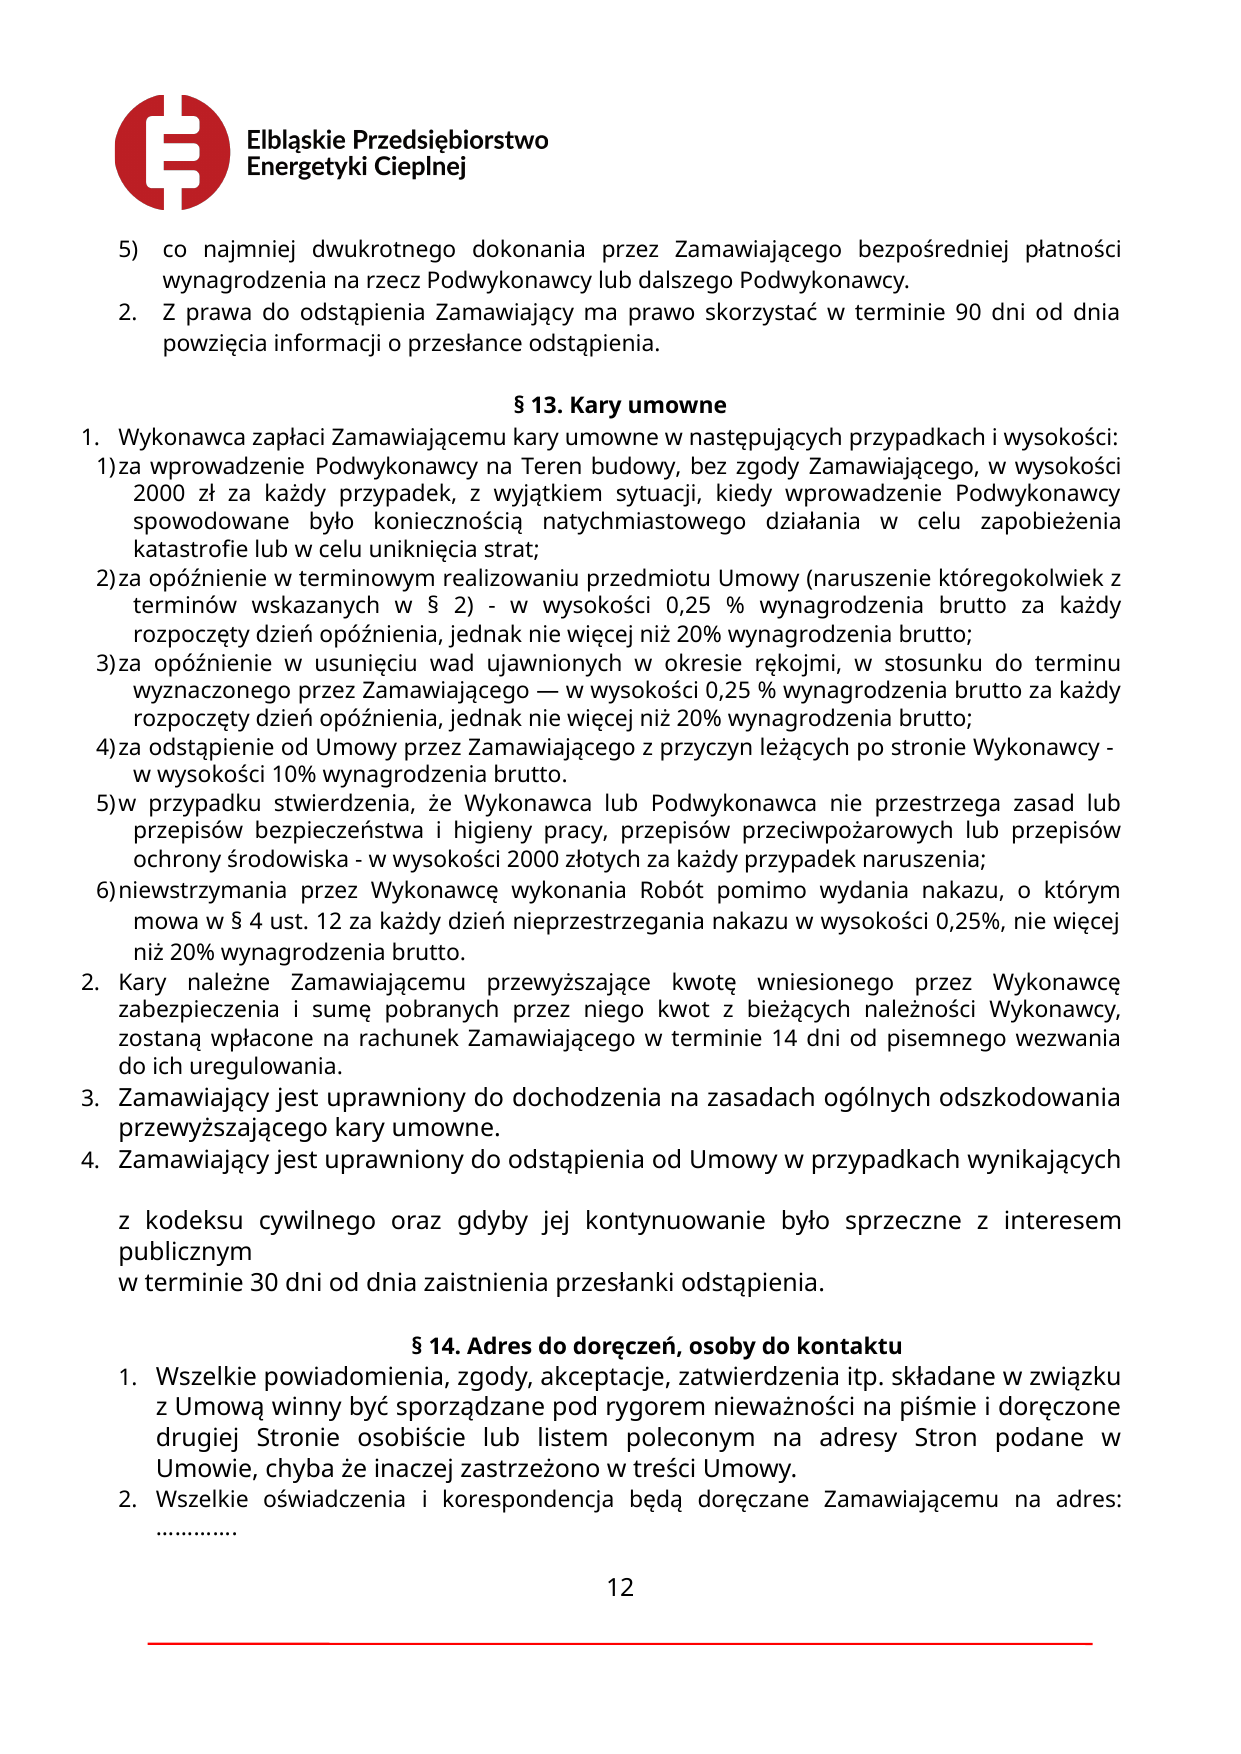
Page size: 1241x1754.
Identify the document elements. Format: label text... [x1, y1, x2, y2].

list Wykonawca zapłaci Zamawiającemu kary umowne w następujących przypadkach i wysokości: [81, 421, 1122, 452]
text 2. Z prawa do odstąpienia Zamawiający ma prawo skorzystać w terminie 90 dni od dnia powzięcia informacji o przesłance odstąpienia. [118, 296, 1122, 358]
list za odstąpienie od Umowy przez Zamawiającego z przyczyn leżących po stronie Wykonawcy - w wysokości 10% wynagrodzenia brutto. [96, 733, 1122, 789]
list Wszelkie oświadczenia i korespondencja będą doręczane Zamawiającemu na adres: …………. [118, 1485, 1122, 1542]
list niewstrzymania przez Wykonawcę wykonania Robót pomimo wydania nakazu, o którym mowa w § 4 ust. 12 za każdy dzień nieprzestrzegania nakazu w wysokości 0,25%, nie więcej niż 20% wynagrodzenia brutto. [96, 874, 1122, 967]
list za opóźnienie w usunięciu wad ujawnionych w okresie rękojmi, w stosunku do terminu wyznaczonego przez Zamawiającego — w wysokości 0,25 % wynagrodzenia brutto za każdy rozpoczęty dzień opóźnienia, jednak nie więcej niż 20% wynagrodzenia brutto; [96, 649, 1122, 733]
list za opóźnienie w terminowym realizowaniu przedmiotu Umowy (naruszenie któregokolwiek z terminów wskazanych w § 2) - w wysokości 0,25 % wynagrodzenia brutto za każdy rozpoczęty dzień opóźnienia, jednak nie więcej niż 20% wynagrodzenia brutto; [96, 564, 1122, 649]
list za wprowadzenie Podwykonawcy na Teren budowy, bez zgody Zamawiającego, w wysokości 2000 zł za każdy przypadek, z wyjątkiem sytuacji, kiedy wprowadzenie Podwykonawcy spowodowane było koniecznością natychmiastowego działania w celu zapobieżenia katastrofie lub w celu uniknięcia strat; [96, 452, 1122, 564]
picture [114, 95, 549, 210]
text § 13. Kary umowne [118, 389, 1122, 421]
text § 14. Adres do doręczeń, osoby do kontaktu [118, 1330, 1122, 1361]
list Kary należne Zamawiającemu przewyższające kwotę wniesionego przez Wykonawcę zabezpieczenia i sumę pobranych przez niego kwot z bieżących należności Wykonawcy, zostaną wpłacone na rachunek Zamawiającego w terminie 14 dni od pisemnego wezwania do ich uregulowania. [81, 968, 1122, 1081]
text 5) co najmniej dwukrotnego dokonania przez Zamawiającego bezpośredniej płatności wynagrodzenia na rzecz Podwykonawcy lub dalszego Podwykonawcy. [118, 233, 1122, 296]
list Zamawiający jest uprawniony do odstąpienia od Umowy w przypadkach wynikających z kodeksu cywilnego oraz gdyby jej kontynuowanie było sprzeczne z interesem publicznym w terminie 30 dni od dnia zaistnienia przesłanki odstąpienia. [81, 1143, 1122, 1298]
list Wszelkie powiadomienia, zgody, akceptacje, zatwierdzenia itp. składane w związku z Umową winny być sporządzane pod rygorem nieważności na piśmie i doręczone drugiej Stronie osobiście lub listem poleconym na adresy Stron podane w Umowie, chyba że inaczej zastrzeżono w treści Umowy. [118, 1361, 1122, 1485]
list Zamawiający jest uprawniony do dochodzenia na zasadach ogólnych odszkodowania przewyższającego kary umowne. [81, 1081, 1122, 1143]
list w przypadku stwierdzenia, że Wykonawca lub Podwykonawca nie przestrzega zasad lub przepisów bezpieczeństwa i higieny pracy, przepisów przeciwpożarowych lub przepisów ochrony środowiska - w wysokości 2000 złotych za każdy przypadek naruszenia; [96, 789, 1122, 874]
